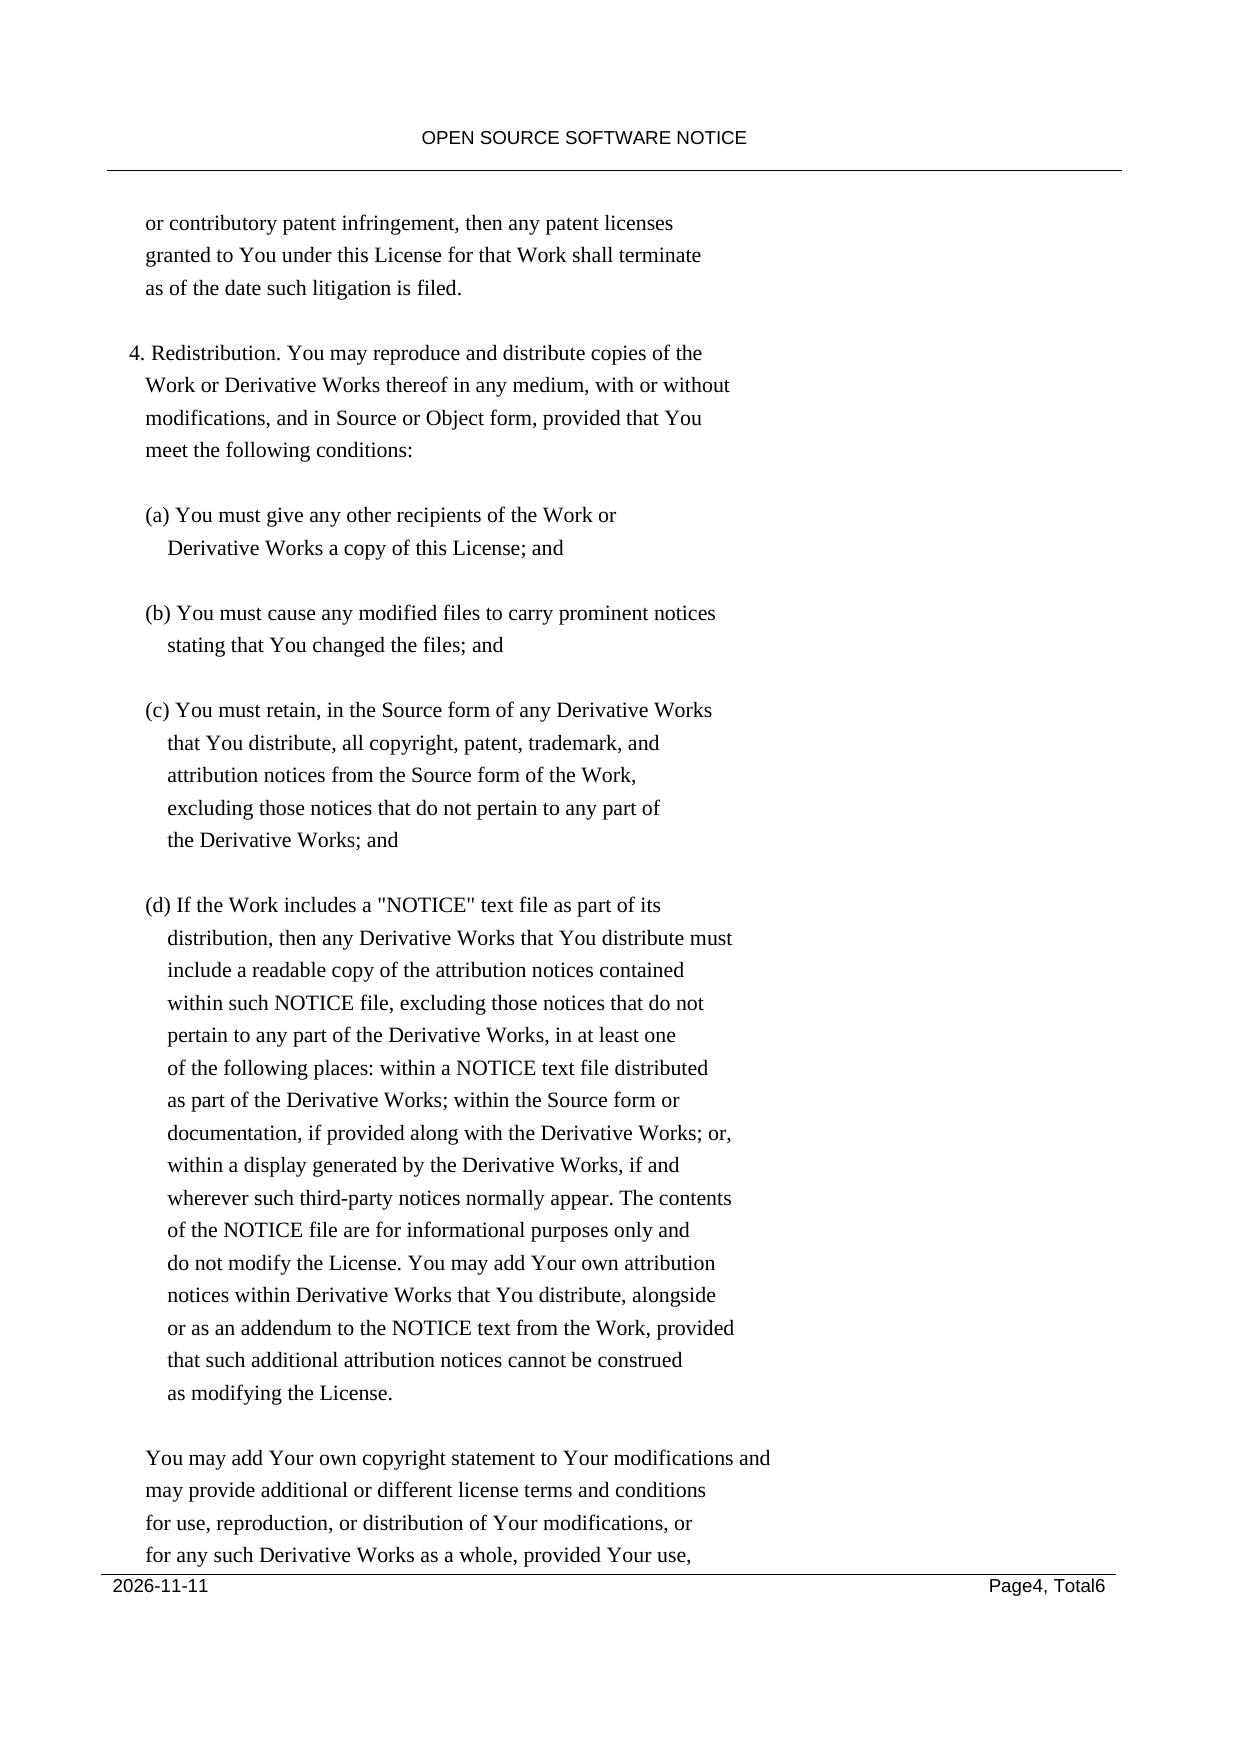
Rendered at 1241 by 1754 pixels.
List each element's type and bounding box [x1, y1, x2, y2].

text [112, 206, 1128, 1571]
